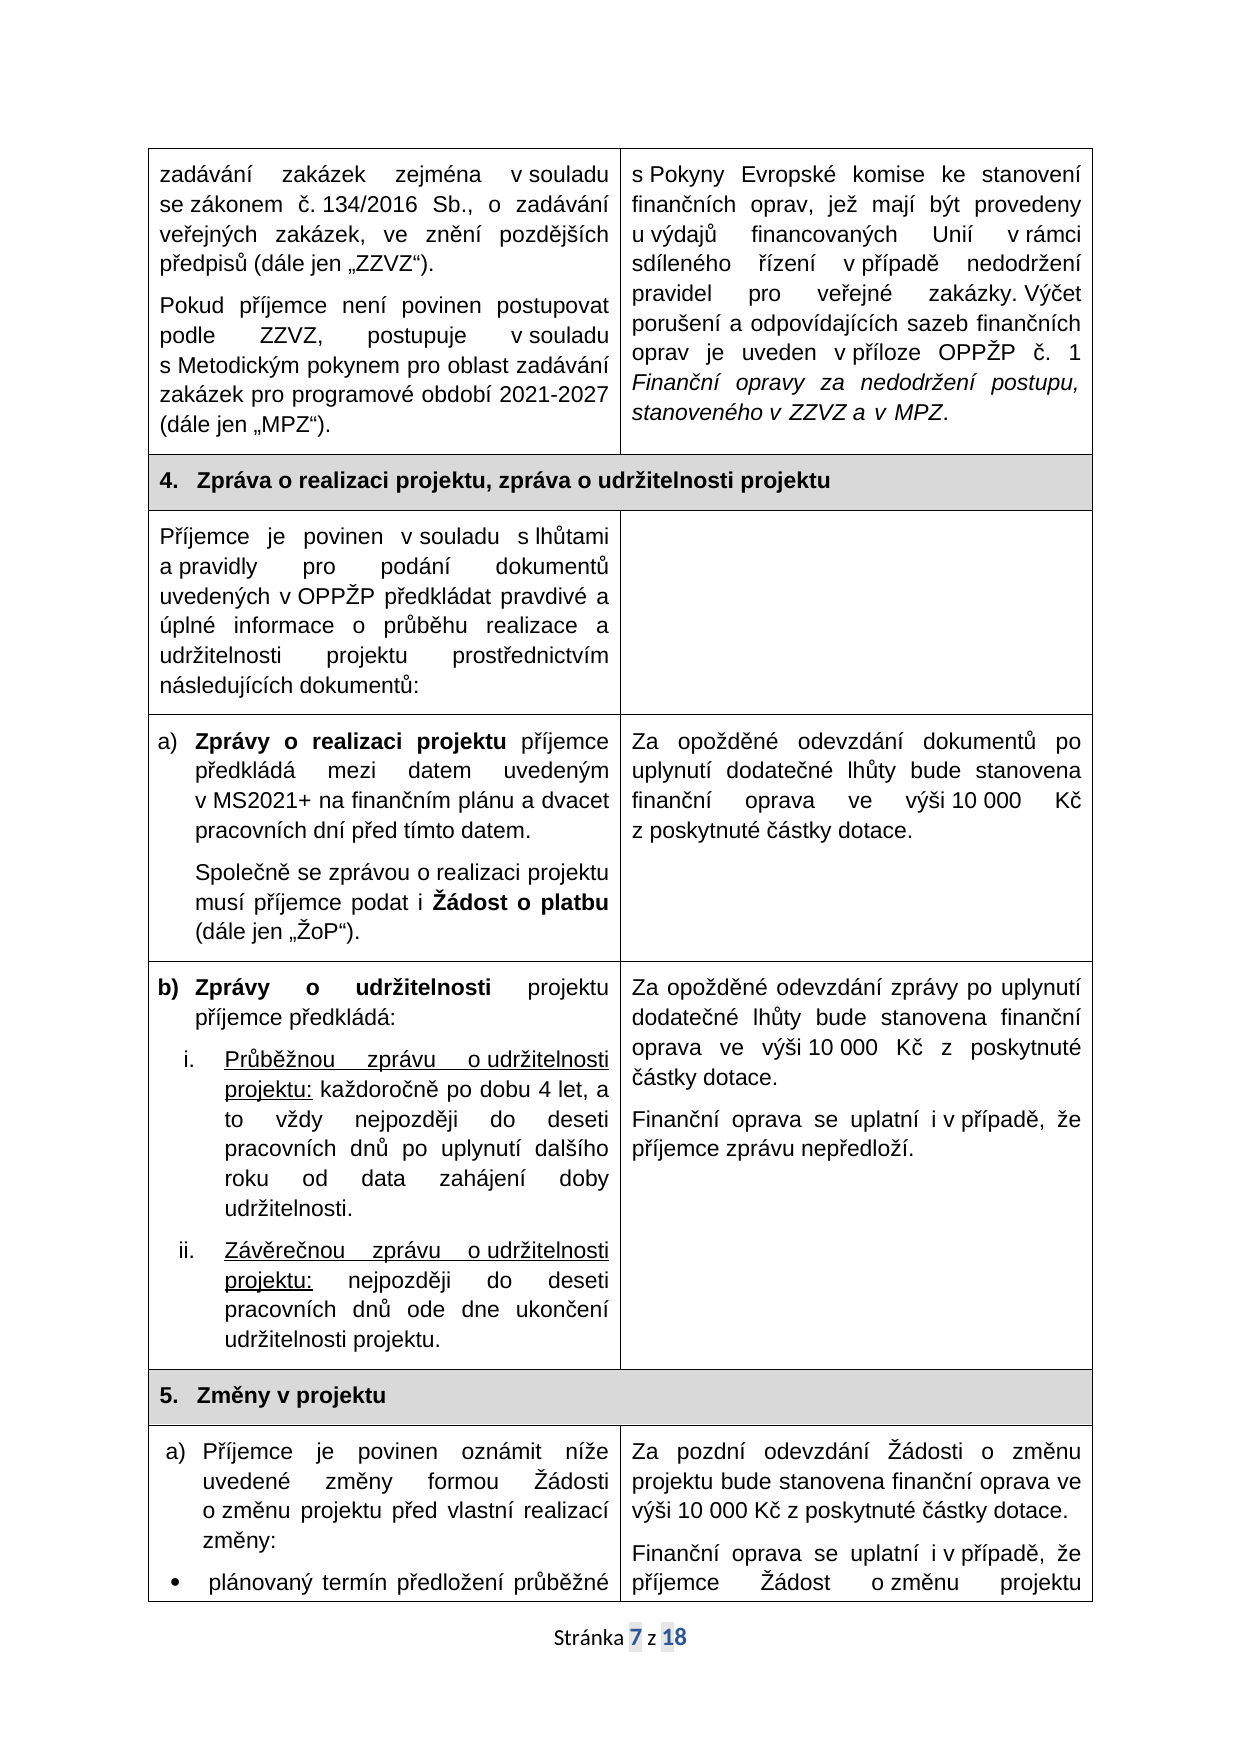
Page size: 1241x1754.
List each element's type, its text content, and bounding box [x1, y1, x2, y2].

table_cell Zprávy o realizaci projektu příjemce předkládá mezi datem uvedeným v MS2021+ na finančním plánu a dvacet pracovních dní před tímto datem. Společně se zprávou o realizaci projektu musí příjemce podat i Žádost o platbu (dále jen „ŽoP“). [149, 715, 620, 961]
table_cell Zprávy o udržitelnosti projektu příjemce předkládá: Průběžnou zprávu o udržitelnosti projektu: každoročně po dobu 4 let, a to vždy nejpozději do deseti pracovních dnů po uplynutí dalšího roku od data zahájení doby udržitelnosti. Závěrečnou zprávu o udržitelnosti projektu: nejpozději do deseti pracovních dnů ode dne ukončení udržitelnosti projektu. [149, 962, 620, 1368]
table_cell Změny v projektu [149, 1370, 1092, 1424]
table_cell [149, 1426, 620, 1601]
table_cell Příjemce je povinen v souladu s lhůtami a pravidly pro podání dokumentů uvedených v OPPŽP předkládat pravdivé a úplné informace o průběhu realizace a udržitelnosti projektu prostřednictvím následujících dokumentů: [149, 511, 620, 714]
table_cell Zpráva o realizaci projektu, zpráva o udržitelnosti projektu [149, 455, 1092, 510]
table_cell Za opožděné odevzdání dokumentů po uplynutí dodatečné lhůty bude stanovena finanční oprava ve výši 10 000 Kč z poskytnuté částky dotace. [621, 715, 1092, 961]
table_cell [621, 1426, 1092, 1601]
table_cell [621, 511, 1092, 714]
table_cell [149, 149, 620, 454]
table_cell Za opožděné odevzdání zprávy po uplynutí dodatečné lhůty bude stanovena finanční oprava ve výši 10 000 Kč z poskytnuté částky dotace. Finanční oprava se uplatní i v případě, že příjemce zprávu nepředloží. [621, 962, 1092, 1368]
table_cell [621, 149, 1092, 454]
